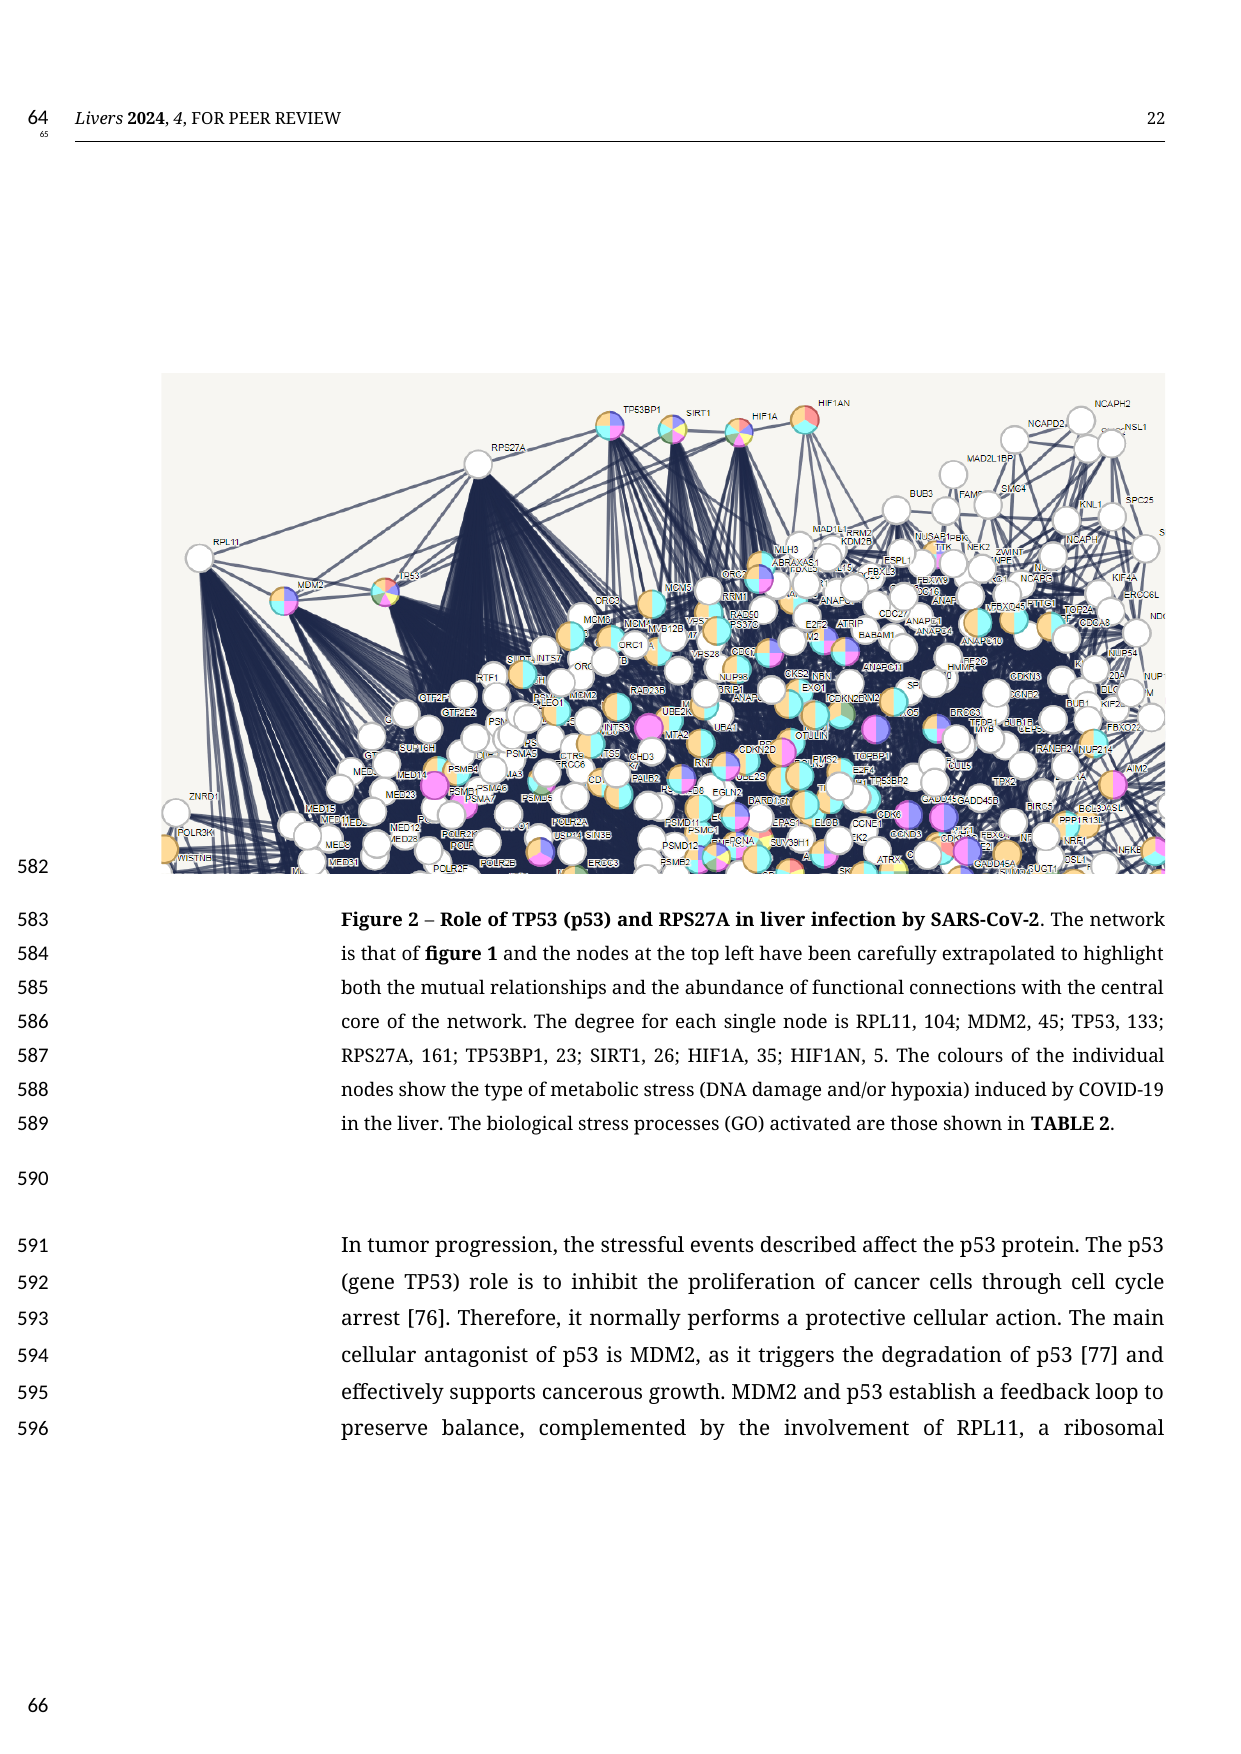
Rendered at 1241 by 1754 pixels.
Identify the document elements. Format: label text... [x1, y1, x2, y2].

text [341, 1227, 1165, 1445]
picture [161, 373, 1166, 874]
text Figure 2 – Role of TP53 (p53) and RPS27A in liver infection by SARS-CoV-2. The network is that of figure 1 and the nodes at the top left have been carefully extrapolated to highlight both the mutual relationships and the abundance of functional connections with the central core of the network. The degree for each single node is RPL11, 104; MDM2, 45; TP53, 133; RPS27A, 161; TP53BP1, 23; SIRT1, 26; HIF1A, 35; HIF1AN, 5. The colours of the individual nodes show the type of metabolic stress (DNA damage and/or hypoxia) induced by COVID-19 in the liver. The biological stress processes (GO) activated are those shown in TABLE 2. [341, 902, 1165, 1140]
